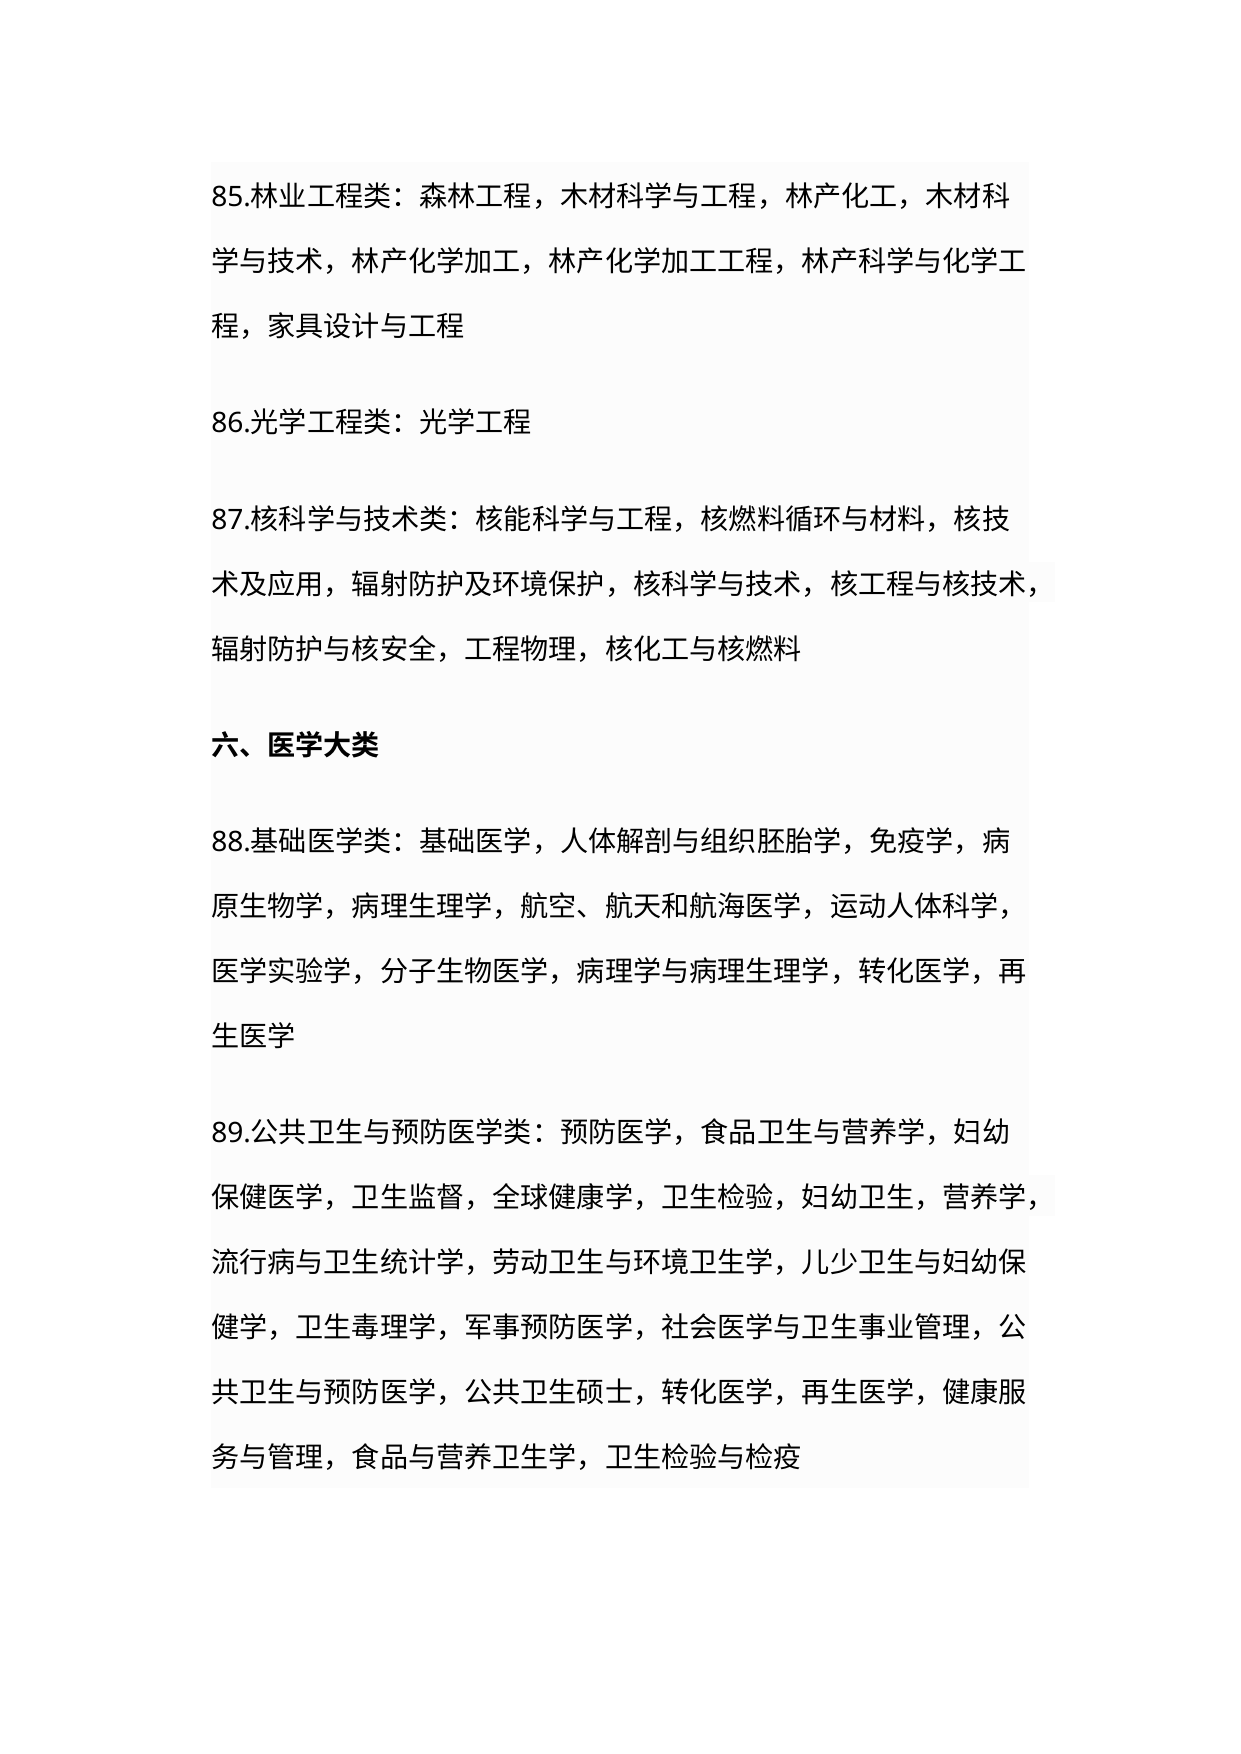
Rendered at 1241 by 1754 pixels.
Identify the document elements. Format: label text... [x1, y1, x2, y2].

text 88.基础医学类：基础医学，人体解剖与组织胚胎学，免疫学，病原生物学，病理生理学，航空、航天和航海医学，运动人体科学，医学实验学，分子生物医学，病理学与病理生理学，转化医学，再生医学 [211, 807, 1029, 1067]
text 89.公共卫生与预防医学类：预防医学，食品卫生与营养学，妇幼保健医学，卫生监督，全球健康学，卫生检验，妇幼卫生，营养学，流行病与卫生统计学，劳动卫生与环境卫生学，儿少卫生与妇幼保健学，卫生毒理学，军事预防医学，社会医学与卫生事业管理，公共卫生与预防医学，公共卫生硕士，转化医学，再生医学，健康服务与管理，食品与营养卫生学，卫生检验与检疫 [211, 1216, 1029, 1488]
text 86.光学工程类：光学工程 [211, 388, 1029, 453]
text 85.林业工程类：森林工程，木材科学与工程，林产化工，木材科学与技术，林产化学加工，林产化学加工工程，林产科学与化学工程，家具设计与工程 [211, 162, 1029, 357]
text 89.公共卫生与预防医学类：预防医学，食品卫生与营养学，妇幼保健医学，卫生监督，全球健康学，卫生检验，妇幼卫生，营养学，流行病与卫生统计学，劳动卫生与环境卫生学，儿少卫生与妇幼保健学，卫生毒理学，军事预防医学，社会医学与卫生事业管理，公共卫生与预防医学，公共卫生硕士，转化医学，再生医学，健康服务与管理，食品与营养卫生学，卫生检验与检疫 [211, 1098, 1029, 1175]
text 87.核科学与技术类：核能科学与工程，核燃料循环与材料，核技术及应用，辐射防护及环境保护，核科学与技术，核工程与核技术，辐射防护与核安全，工程物理，核化工与核燃料 [211, 602, 1029, 679]
text 87.核科学与技术类：核能科学与工程，核燃料循环与材料，核技术及应用，辐射防护及环境保护，核科学与技术，核工程与核技术，辐射防护与核安全，工程物理，核化工与核燃料 [211, 484, 1029, 562]
text 六、医学大类 [211, 711, 1029, 776]
